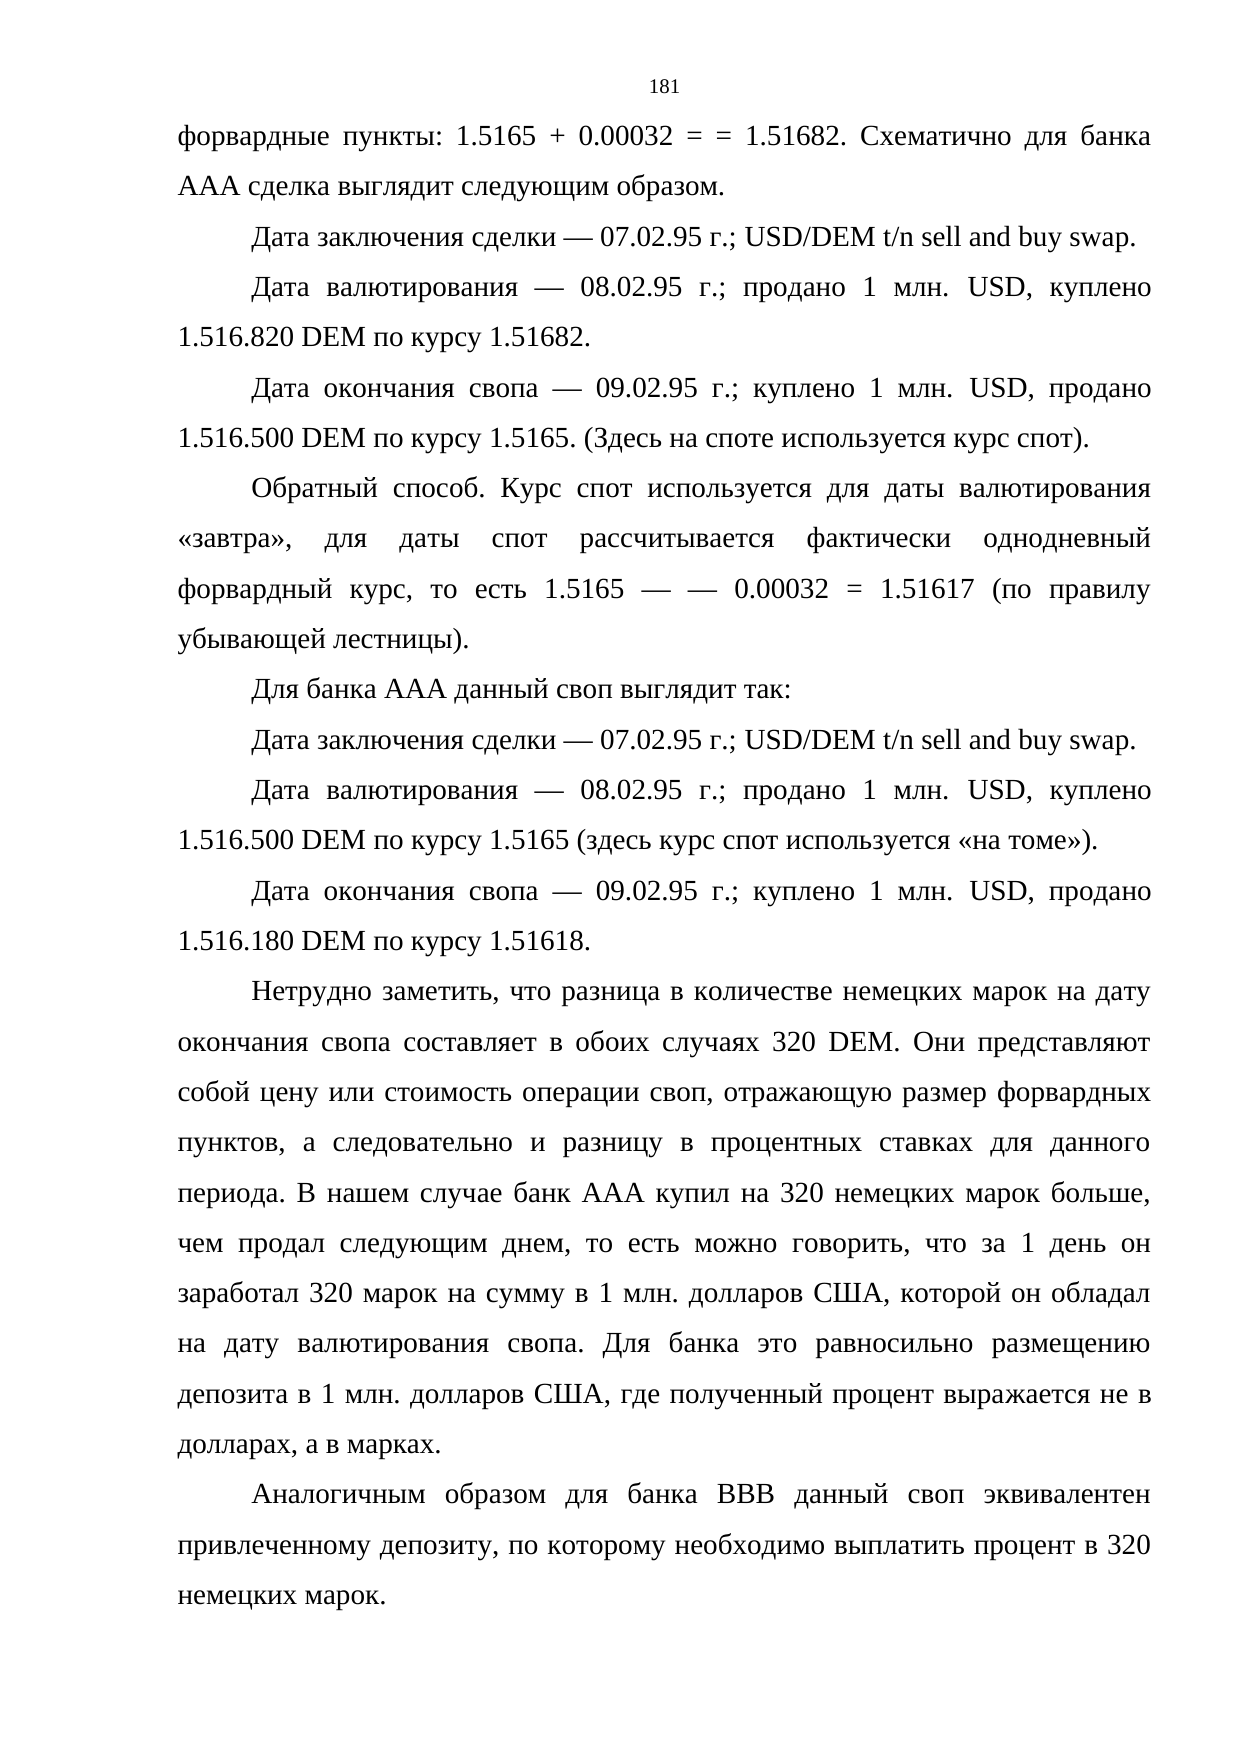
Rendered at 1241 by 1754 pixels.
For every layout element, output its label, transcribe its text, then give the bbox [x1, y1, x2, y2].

text Аналогичным образом для банка ВВВ данный своп эквивалентен привлеченному депозиту, по которому необходимо выплатить процент в 320 немецких марок. [177, 1477, 1152, 1611]
text Дата валютирования — 08.02.95 г.; продано 1 млн. USD, куплено 1.516.500 DEM по курсу 1.5165 (здесь курс спот используется «на томе»). [177, 772, 1152, 856]
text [177, 118, 1152, 202]
text Обратный способ. Курс спот используется для даты валютирования «завтра», для даты спот рассчитывается фактически однодневный форвардный курс, то есть 1.5165 — — 0.00032 = 1.51617 (по правилу убывающей лестницы). [177, 470, 1152, 655]
text Дата окончания свопа — 09.02.95 г.; куплено 1 млн. USD, продано 1.516.180 DEM по курсу 1.51618. [177, 873, 1152, 957]
text Дата заключения сделки — 07.02.95 г.; USD/DEM t/n sell and buy swap. [177, 722, 1152, 755]
text Дата заключения сделки — 07.02.95 г.; USD/DEM t/n sell and buy swap. [177, 219, 1152, 252]
text Дата валютирования — 08.02.95 г.; продано 1 млн. USD, куплено 1.516.820 DEM по курсу 1.51682. [177, 269, 1152, 353]
text Нетрудно заметить, что разница в количестве немецких марок на дату окончания свопа составляет в обоих случаях 320 DEM. Они представляют собой цену или стоимость операции своп, отражающую размер форвардных пунктов, а следовательно и разницу в процентных ставках для данного периода. В нашем случае банк ААА купил на 320 немецких марок больше, чем продал следующим днем, то есть можно говорить, что за 1 день он заработал 320 марок на сумму в 1 млн. долларов США, которой он обладал на дату валютирования свопа. Для банка это равносильно размещению депозита в 1 млн. долларов США, где полученный процент выражается не в долларах, а в марках. [177, 973, 1152, 1460]
text Для банка ААА данный своп выглядит так: [177, 672, 1152, 705]
text Дата окончания свопа — 09.02.95 г.; куплено 1 млн. USD, продано 1.516.500 DEM по курсу 1.5165. (Здесь на споте используется курс спот). [177, 370, 1152, 453]
